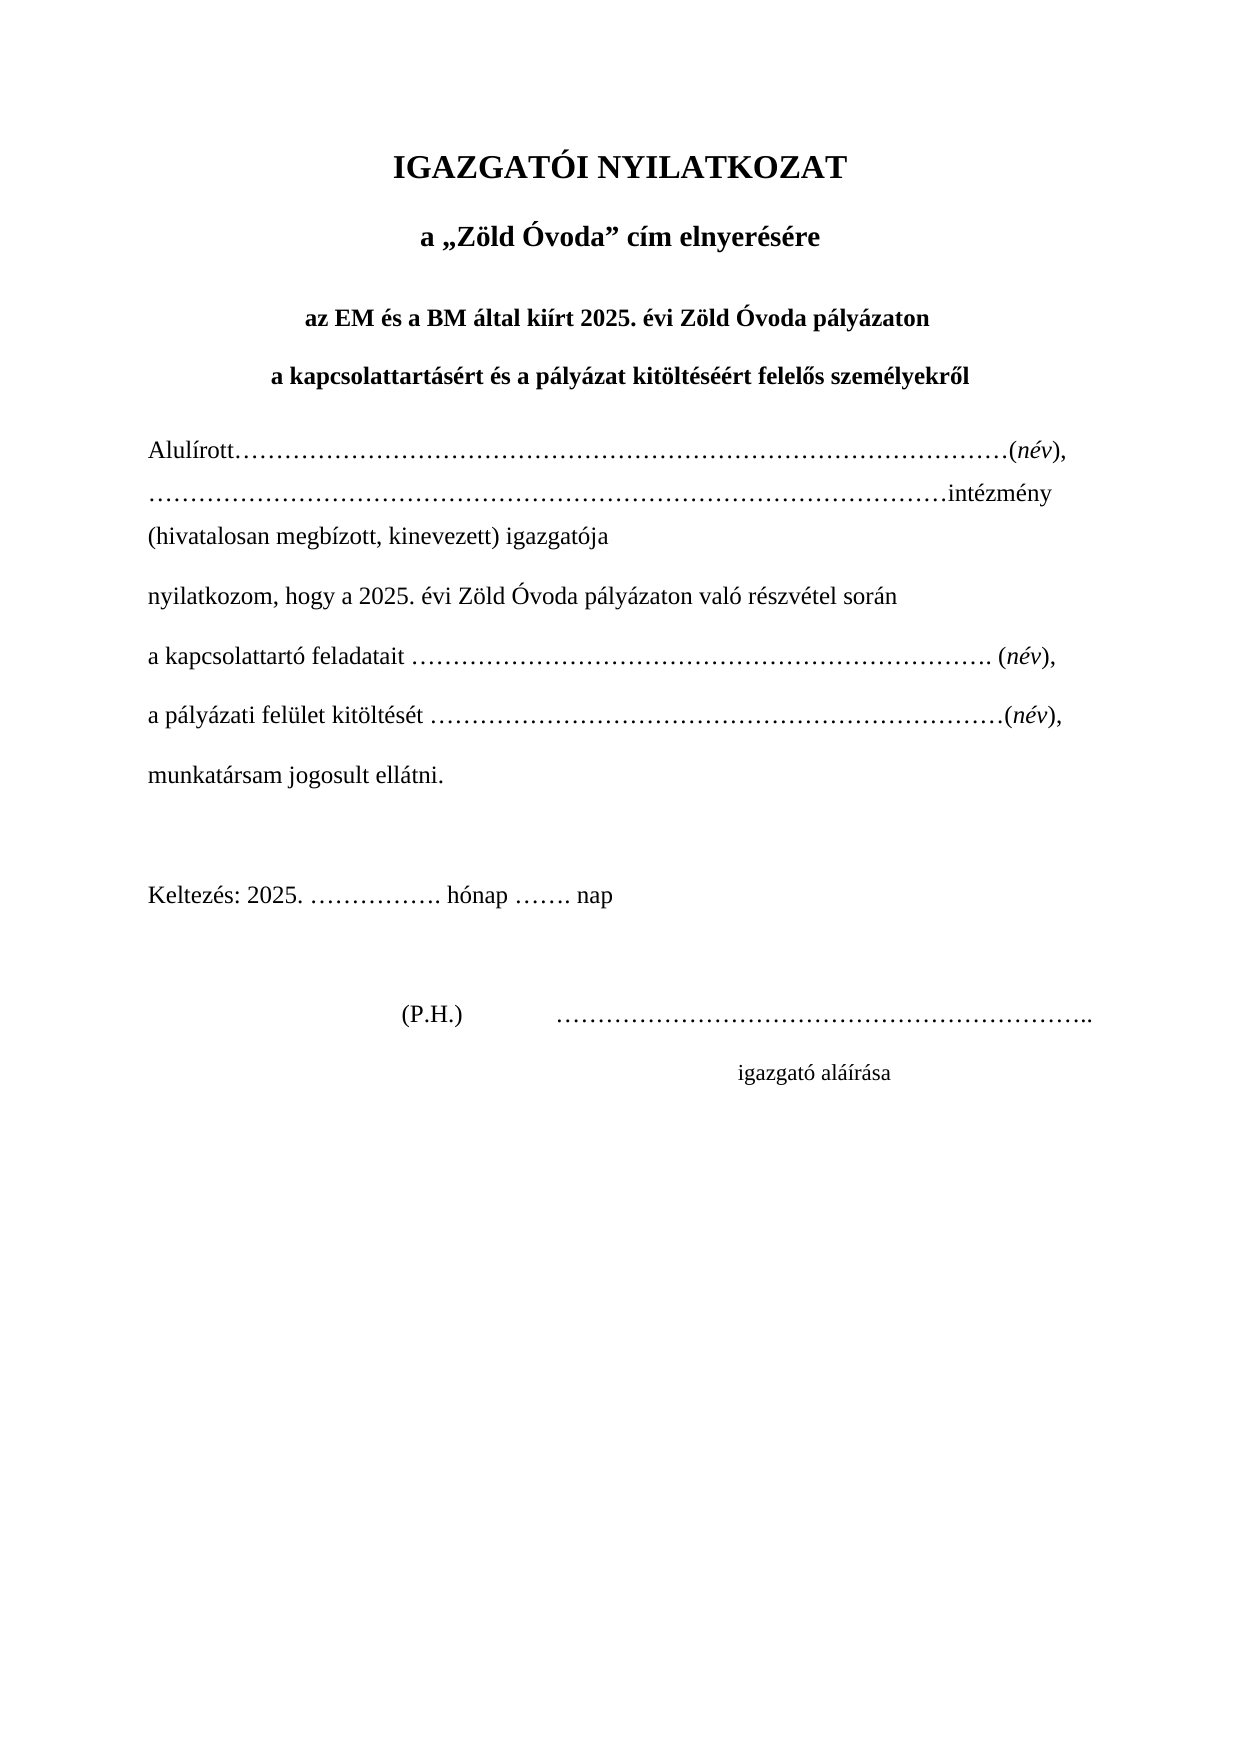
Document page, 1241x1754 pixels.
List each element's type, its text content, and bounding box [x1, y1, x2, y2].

text a pályázati felület kitöltését ……………………………………………………………(név), [148, 701, 1093, 729]
text az EM és a BM által kiírt 2025. évi Zöld Óvoda pályázaton a kapcsolattartásért és a pályázat kitöltéséért felelős személyekről [148, 303, 1093, 389]
text a „Zöld Óvoda” cím elnyerésére [148, 219, 1093, 253]
text igazgató aláírása [516, 1059, 1093, 1086]
text a kapcsolattartó feladatait ……………………………………………………………. (név), [148, 641, 1093, 669]
text nyilatkozom, hogy a 2025. évi Zöld Óvoda pályázaton való részvétel során [148, 581, 1093, 610]
text IGAZGATÓI NYILATKOZAT [148, 148, 1093, 186]
text (P.H.) ……………………………………………………….. [148, 999, 1093, 1028]
text Alulírott…………………………………………………………………………………(név), ……………………………………………………………………………………intézmény (hivatalosan megbízott, kinevezett) igazgatója [148, 435, 1093, 550]
text munkatársam jogosult ellátni. [148, 760, 1093, 789]
text Keltezés: 2025. ……………. hónap ……. nap [148, 880, 1093, 909]
